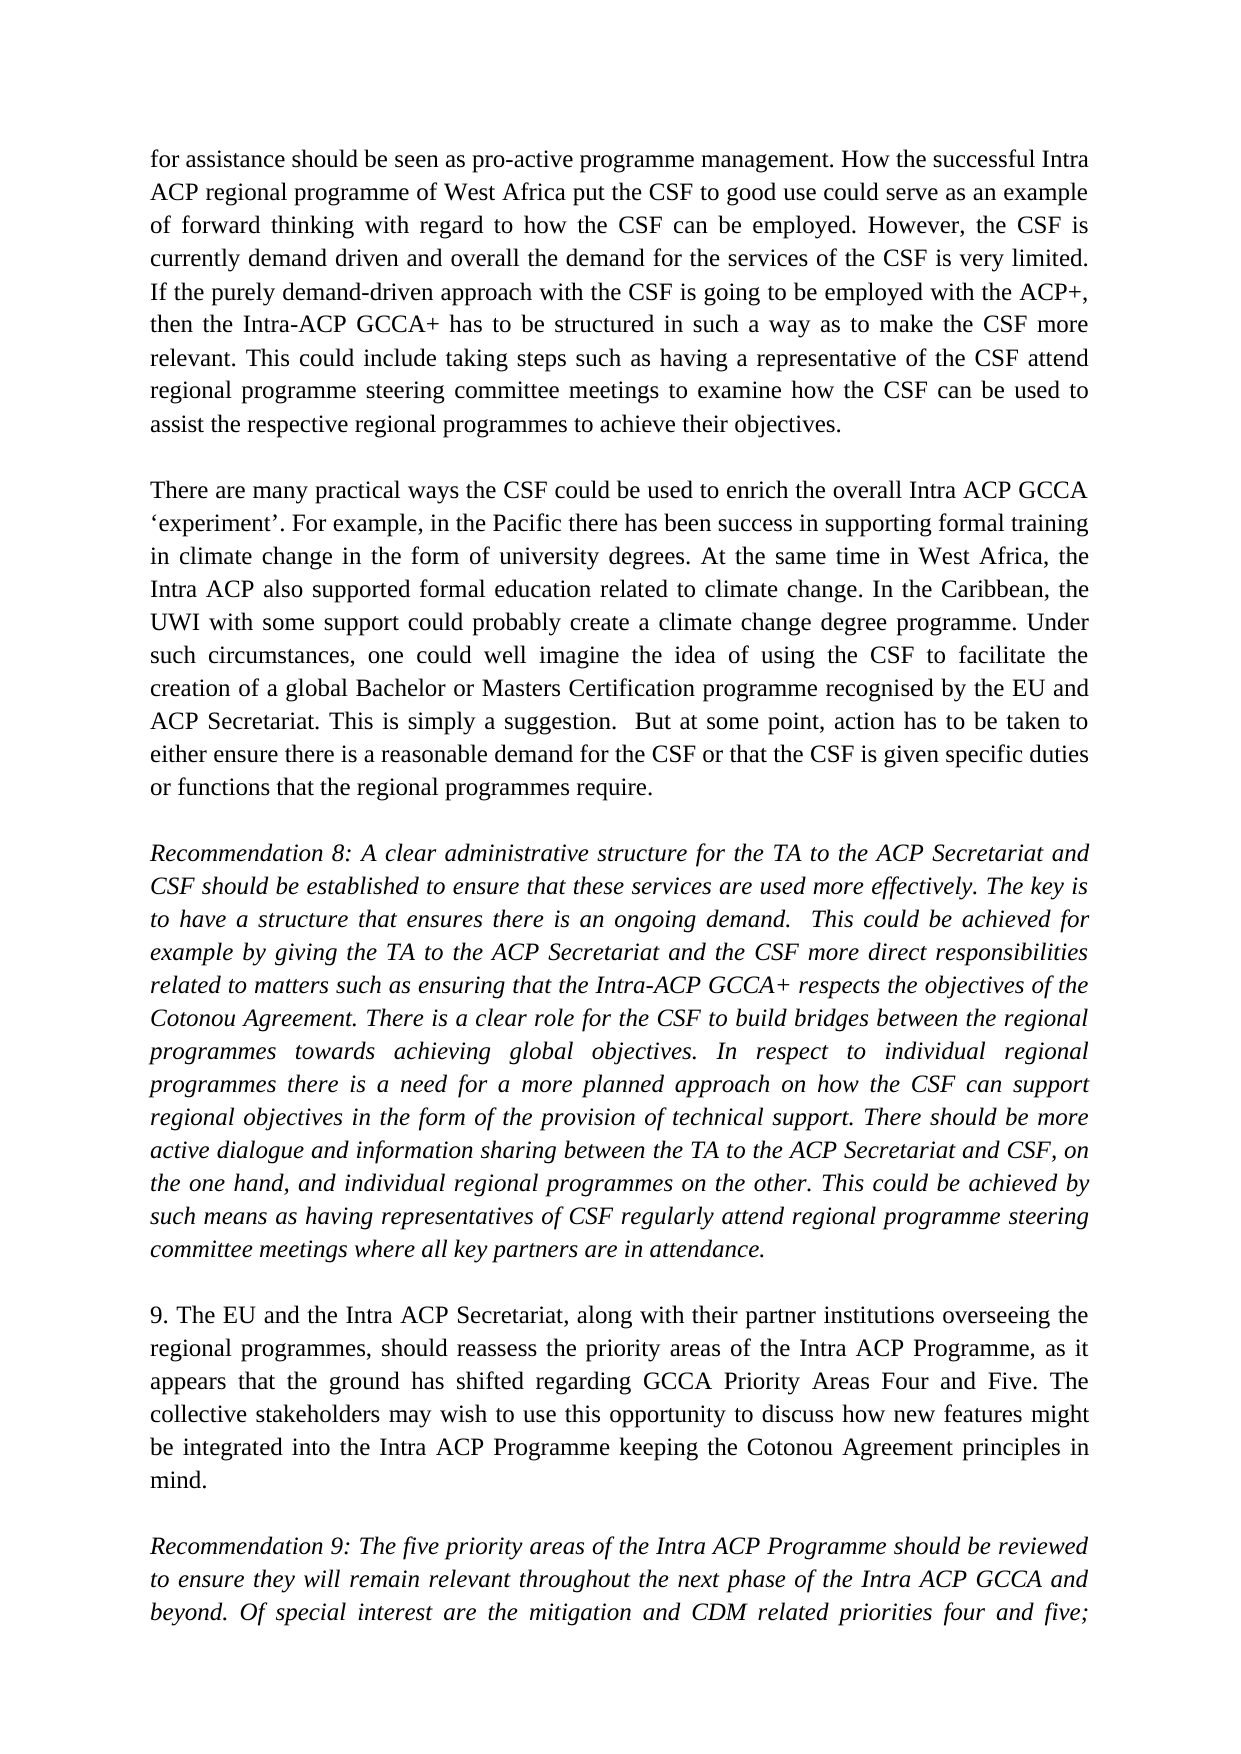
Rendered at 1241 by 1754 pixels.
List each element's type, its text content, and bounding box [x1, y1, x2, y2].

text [150, 144, 1090, 437]
text 9. The EU and the Intra ACP Secretariat, along with their partner institutions overseeing the regional programmes, should reassess the priority areas of the Intra ACP Programme, as it appears that the ground has shifted regarding GCCA Priority Areas Four and Five. The collective stakeholders may wish to use this opportunity to discuss how new features might be integrated into the Intra ACP Programme keeping the Cotonou Agreement principles in mind. [150, 1300, 1090, 1494]
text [150, 1531, 1090, 1626]
text Recommendation 8: A clear administrative structure for the TA to the ACP Secretariat and CSF should be established to ensure that these services are used more effectively. The key is to have a structure that ensures there is an ongoing demand. This could be achieved for example by giving the TA to the ACP Secretariat and the CSF more direct responsibilities related to matters such as ensuring that the Intra-ACP GCCA+ respects the objectives of the Cotonou Agreement. There is a clear role for the CSF to build bridges between the regional programmes towards achieving global objectives. In respect to individual regional programmes there is a need for a more planned approach on how the CSF can support regional objectives in the form of the provision of technical support. There should be more active dialogue and information sharing between the TA to the ACP Secretariat and CSF, on the one hand, and individual regional programmes on the other. This could be achieved by such means as having representatives of CSF regularly attend regional programme steering committee meetings where all key partners are in attendance. [150, 838, 1090, 1263]
text There are many practical ways the CSF could be used to enrich the overall Intra ACP GCCA ‘experiment’. For example, in the Pacific there has been success in supporting formal training in climate change in the form of university degrees. At the same time in West Africa, the Intra ACP also supported formal education related to climate change. In the Caribbean, the UWI with some support could probably create a climate change degree programme. Under such circumstances, one could well imagine the idea of using the CSF to facilitate the creation of a global Bachelor or Masters Certification programme recognised by the EU and ACP Secretariat. This is simply a suggestion. But at some point, action has to be taken to either ensure there is a reasonable demand for the CSF or that the CSF is given specific duties or functions that the regional programmes require. [150, 475, 1090, 801]
